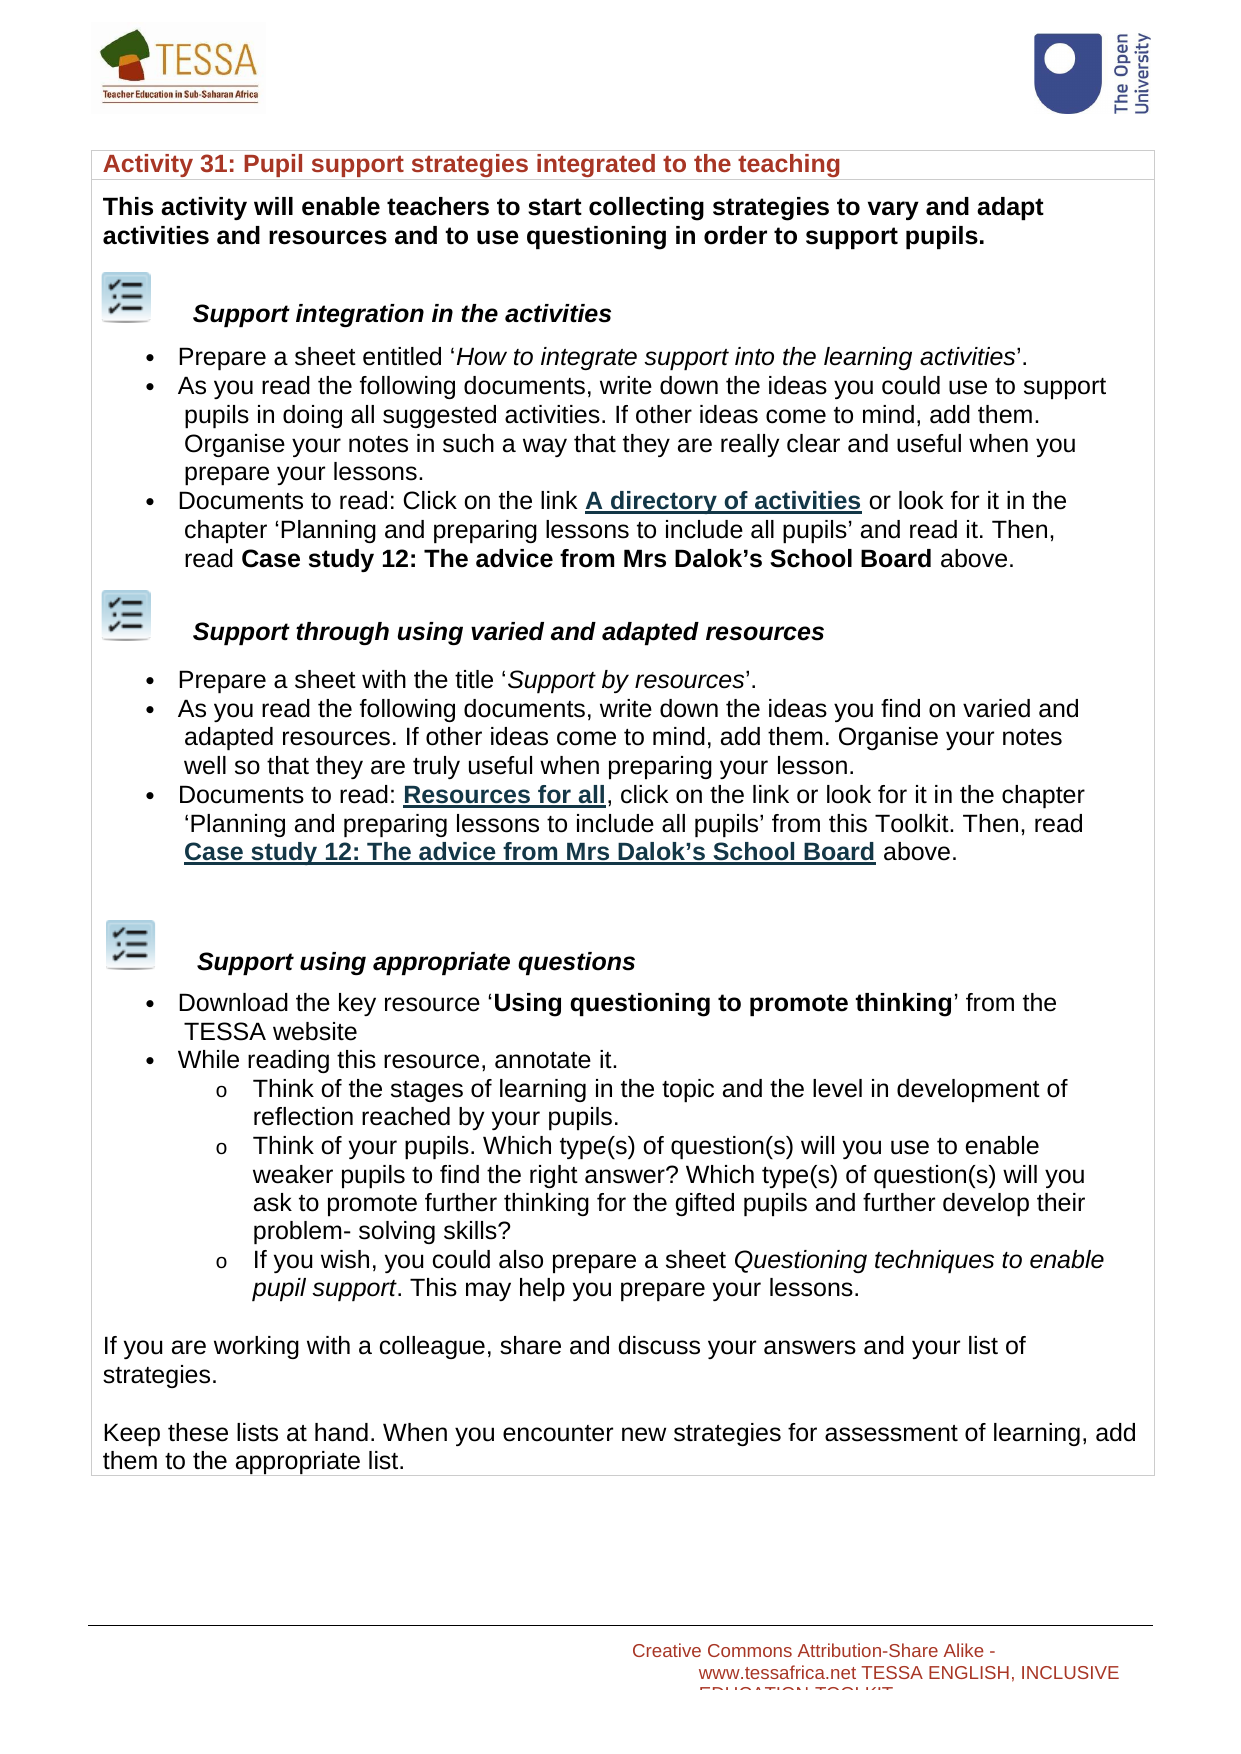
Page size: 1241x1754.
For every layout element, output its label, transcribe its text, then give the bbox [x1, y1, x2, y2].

picture [101, 590, 151, 641]
picture [106, 920, 156, 970]
picture [101, 272, 151, 323]
table_cell Support using appropriate questions Download the key resource ‘Using questioning to promote thinking’ from the TESSA website While reading this resource, annotate it. Think of the stages of learning in the topic and the level in development of reflection reached by your pupils. Think of your pupils. Which type(s) of question(s) will you use to enable weaker pupils to find the right answer? Which type(s) of question(s) will you ask to promote further thinking for the gifted pupils and further develop their problem- solving skills? If you wish, you could also prepare a sheet Questioning techniques to enable pupil support. This may help you prepare your lessons. If you are working with a colleague, share and discuss your answers and your list of strategies. Keep these lists at hand. When you encounter new strategies for assessment of learning, add them to the appropriate list. [92, 888, 1154, 1475]
table_cell This activity will enable teachers to start collecting strategies to vary and adapt activities and resources and to use questioning in order to support pupils. Support integration in the activities Prepare a sheet entitled ‘How to integrate support into the learning activities’. As you read the following documents, write down the ideas you could use to support pupils in doing all suggested activities. If other ideas come to mind, add them. Organise your notes in such a way that they are really clear and useful when you prepare your lessons. Documents to read: Click on the link A directory of activities or look for it in the chapter ‘Planning and preparing lessons to include all pupils’ and read it. Then, read Case study 12: The advice from Mrs Dalok’s School Board above. Support through using varied and adapted resources Prepare a sheet with the title ‘Support by resources’. As you read the following documents, write down the ideas you find on varied and adapted resources. If other ideas come to mind, add them. Organise your notes well so that they are truly useful when preparing your lesson. Documents to read: Resources for all, click on the link or look for it in the chapter ‘Planning and preparing lessons to include all pupils’ from this Toolkit. Then, read Case study 12: The advice from Mrs Dalok’s School Board above. [92, 180, 1154, 887]
picture [1034, 33, 1151, 114]
picture [91, 22, 267, 114]
table_header Activity 31: Pupil support strategies integrated to the teaching [92, 151, 1154, 179]
